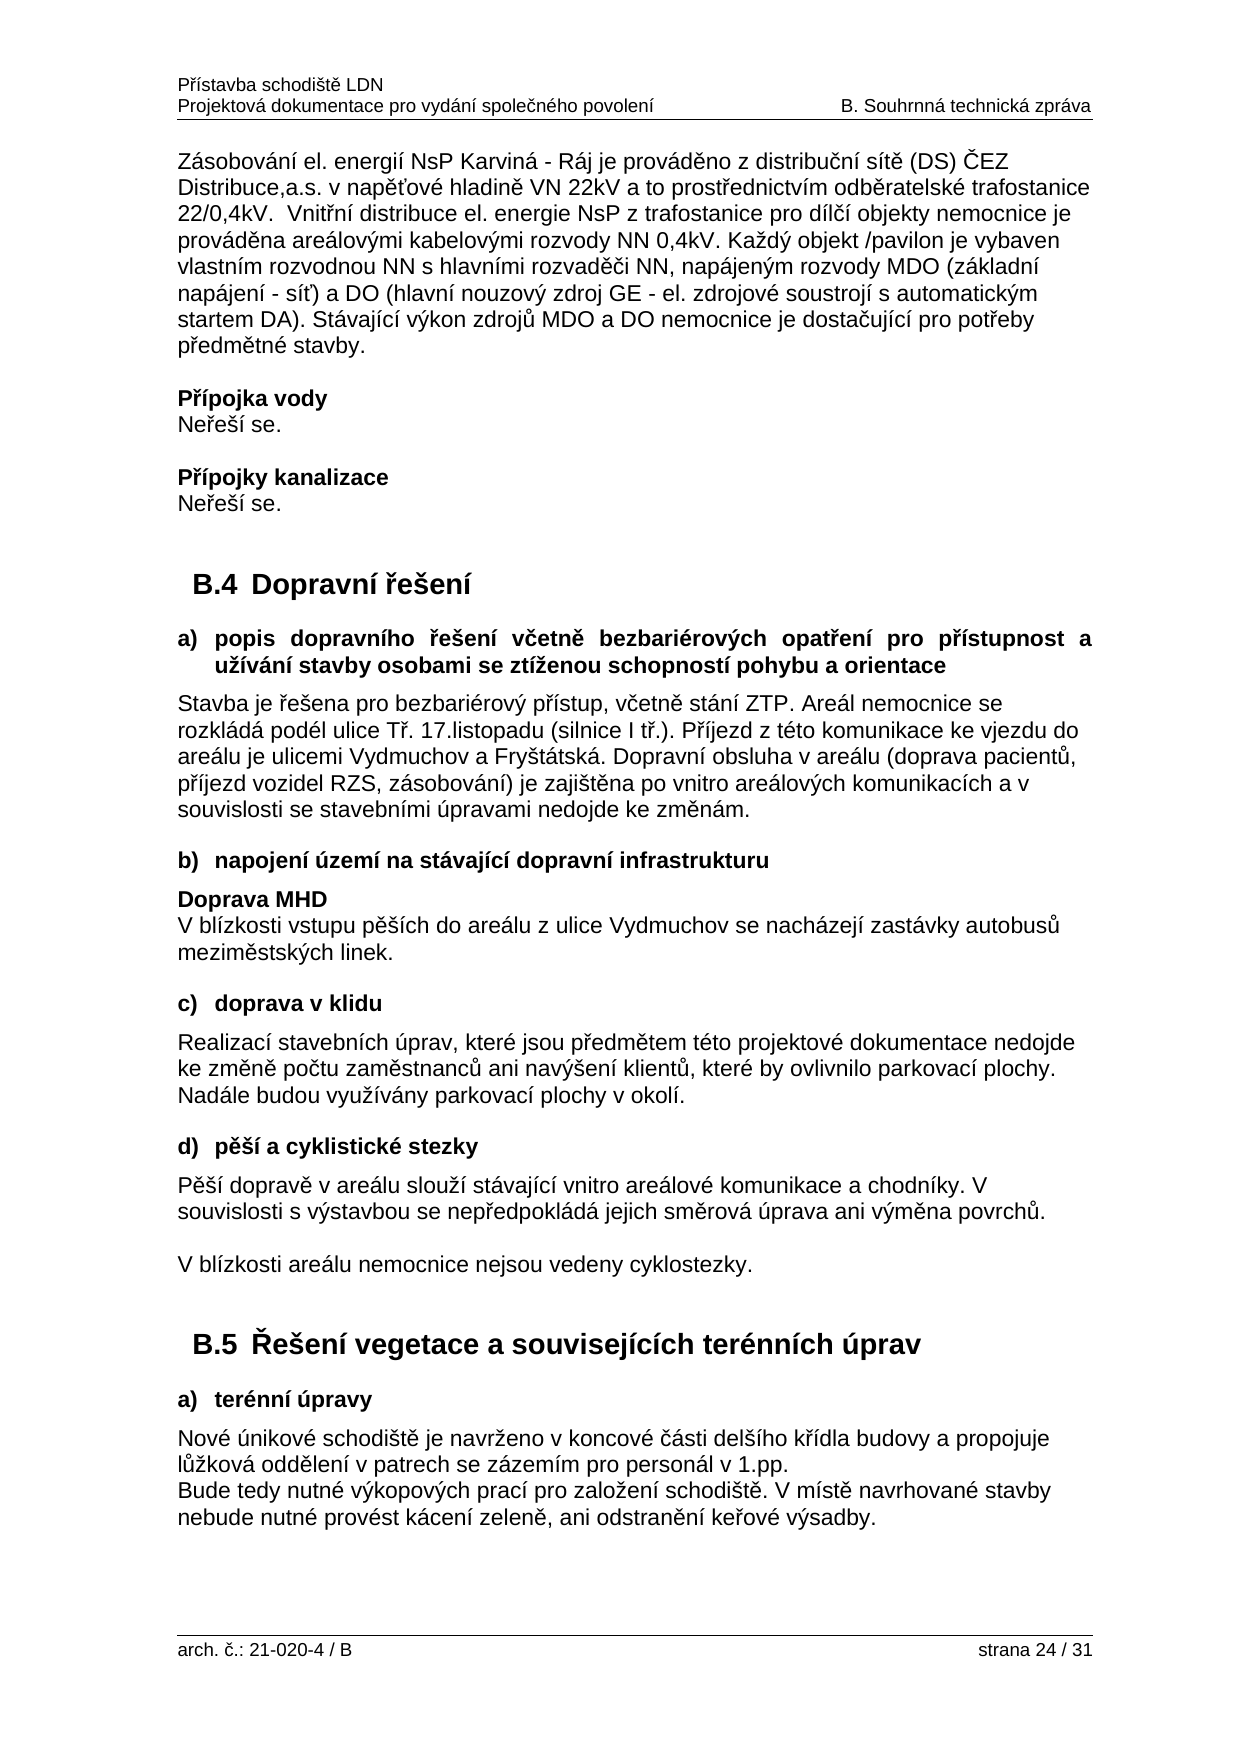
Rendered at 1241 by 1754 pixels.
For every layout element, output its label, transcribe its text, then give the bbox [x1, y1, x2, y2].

text V blízkosti vstupu pěších do areálu z ulice Vydmuchov se nacházejí zastávky autobusů meziměstských linek. [177, 912, 1093, 965]
text Neřeší se. [177, 490, 1093, 517]
subtitle Řešení vegetace a souvisejících terénních úprav [192, 1327, 1093, 1361]
list popis dopravního řešení včetně bezbariérových opatření pro přístupnost a užívání stavby osobami se ztíženou schopností pohybu a orientace [177, 625, 1093, 678]
subtitle Dopravní řešení [192, 567, 1093, 600]
text Přípojky kanalizace [177, 464, 1093, 490]
text Doprava MHD [177, 886, 1093, 912]
text Realizací stavebních úprav, které jsou předmětem této projektové dokumentace nedojde ke změně počtu zaměstnanců ani navýšení klientů, které by ovlivnilo parkovací plochy. Nadále budou využívány parkovací plochy v okolí. [177, 1029, 1093, 1108]
text Zásobování el. energií NsP Karviná - Ráj je prováděno z distribuční sítě (DS) ČEZ Distribuce,a.s. v napěťové hladině VN 22kV a to prostřednictvím odběratelské trafostanice 22/0,4kV. Vnitřní distribuce el. energie NsP z trafostanice pro dílčí objekty nemocnice je prováděna areálovými kabelovými rozvody NN 0,4kV. Každý objekt /pavilon je vybaven vlastním rozvodnou NN s hlavními rozvaděči NN, napájeným rozvody MDO (základní napájení - síť) a DO (hlavní nouzový zdroj GE - el. zdrojové soustrojí s automatickým startem DA). Stávající výkon zdrojů MDO a DO nemocnice je dostačující pro potřeby předmětné stavby. [177, 148, 1093, 358]
text Nové únikové schodiště je navrženo v koncové části delšího křídla budovy a propojuje lůžková oddělení v patrech se zázemím pro personál v 1.pp. [177, 1425, 1093, 1477]
list doprava v klidu [177, 990, 1093, 1016]
list terénní úpravy [177, 1386, 1093, 1412]
text Bude tedy nutné výkopových prací pro založení schodiště. V místě navrhované stavby nebude nutné provést kácení zeleně, ani odstranění keřové výsadby. [177, 1477, 1093, 1530]
text Stavba je řešena pro bezbariérový přístup, včetně stání ZTP. Areál nemocnice se rozkládá podél ulice Tř. 17.listopadu (silnice I tř.). Příjezd z této komunikace ke vjezdu do areálu je ulicemi Vydmuchov a Fryštátská. Dopravní obsluha v areálu (doprava pacientů, příjezd vozidel RZS, zásobování) je zajištěna po vnitro areálových komunikacích a v souvislosti se stavebními úpravami nedojde ke změnám. [177, 690, 1093, 822]
list pěší a cyklistické stezky [177, 1133, 1093, 1159]
text Přípojka vody [177, 385, 1093, 411]
text Neřeší se. [177, 411, 1093, 438]
text Pěší dopravě v areálu slouží stávající vnitro areálové komunikace a chodníky. V souvislosti s výstavbou se nepředpokládá jejich směrová úprava ani výměna povrchů. [177, 1172, 1093, 1224]
list napojení území na stávající dopravní infrastrukturu [177, 847, 1093, 873]
text V blízkosti areálu nemocnice nejsou vedeny cyklostezky. [177, 1251, 1093, 1277]
